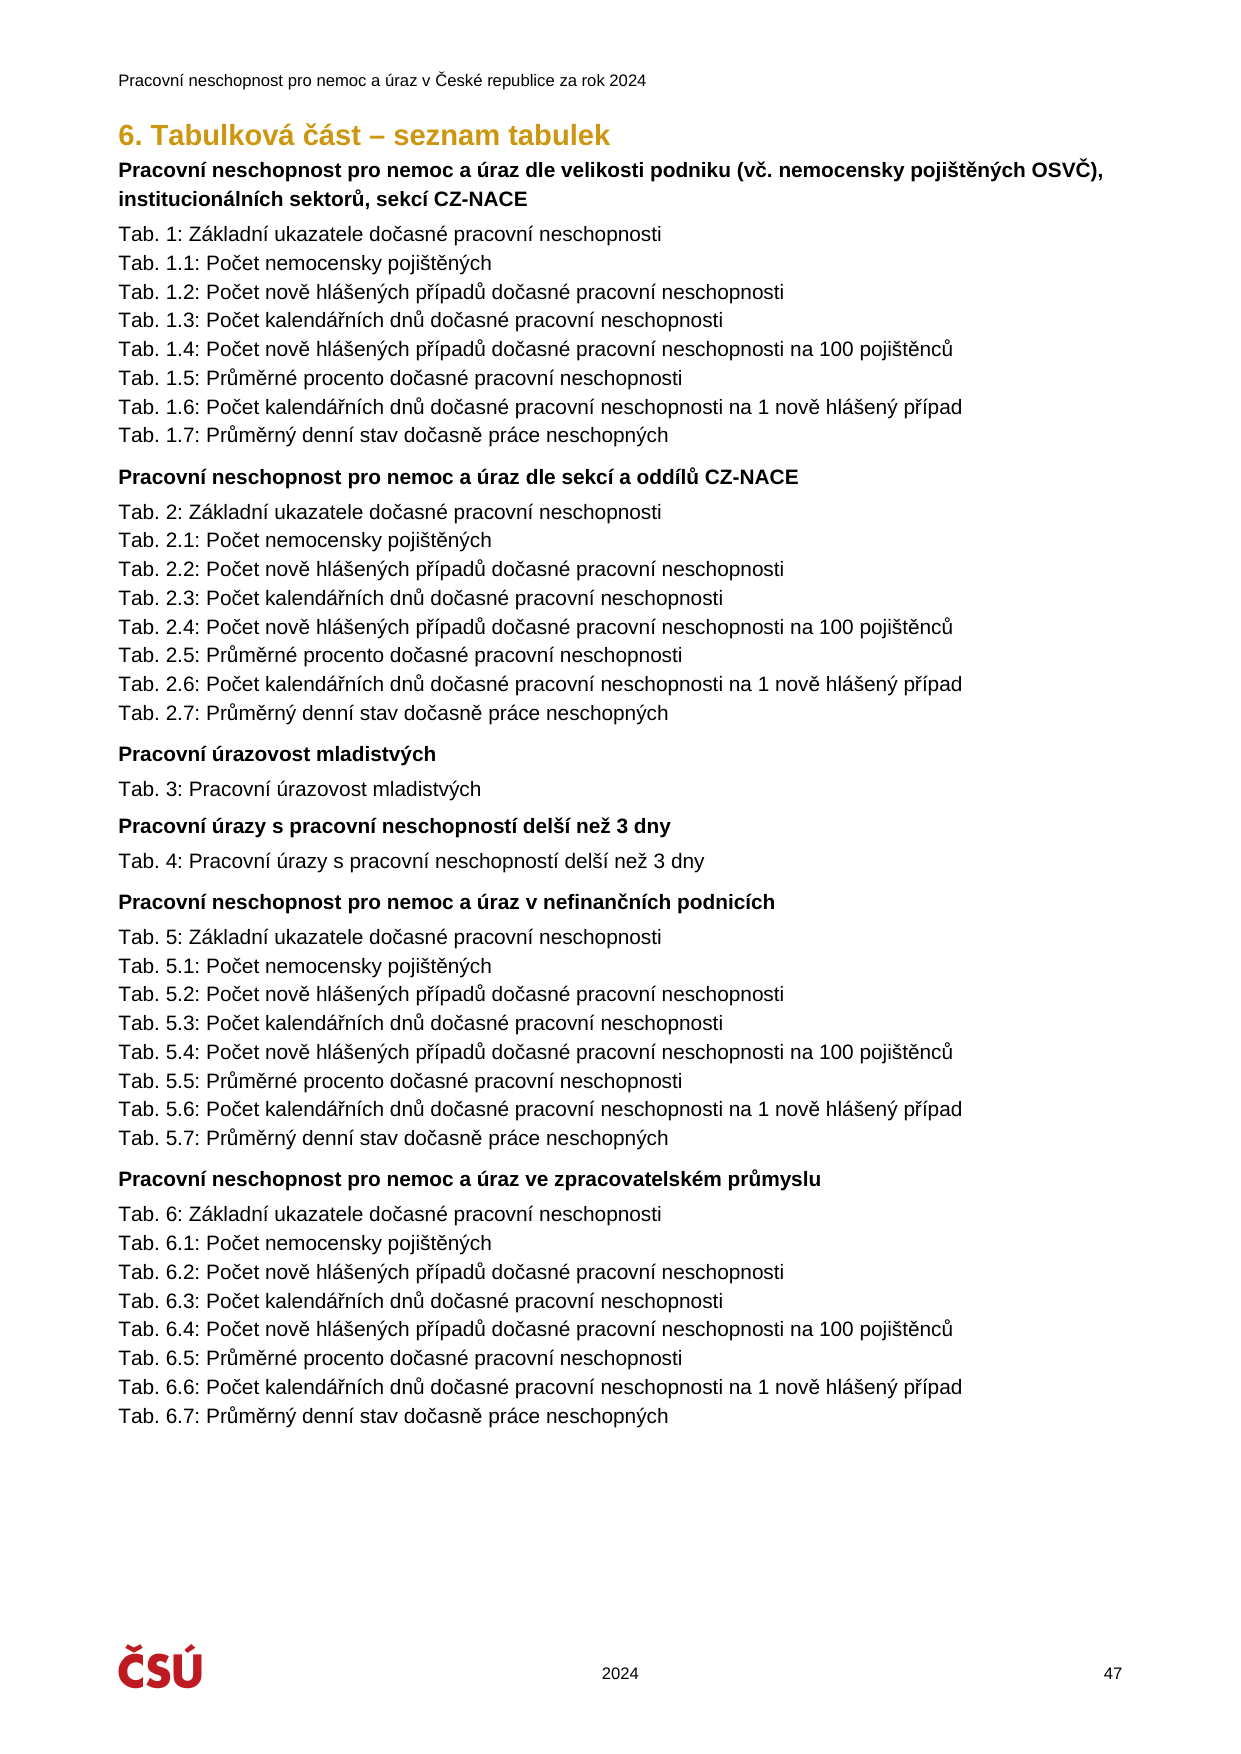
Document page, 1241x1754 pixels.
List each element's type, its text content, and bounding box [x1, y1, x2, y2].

text Tab. 2.1: Počet nemocensky pojištěných [118, 528, 1122, 552]
text Tab. 1.6: Počet kalendářních dnů dočasné pracovní neschopnosti na 1 nově hlášený případ [118, 394, 1122, 418]
text Tab. 5.4: Počet nově hlášených případů dočasné pracovní neschopnosti na 100 pojištěnců [118, 1040, 1122, 1064]
text Tab. 6: Základní ukazatele dočasné pracovní neschopnosti [118, 1202, 1122, 1226]
text Tab. 5: Základní ukazatele dočasné pracovní neschopnosti [118, 925, 1122, 949]
text Tab. 5.6: Počet kalendářních dnů dočasné pracovní neschopnosti na 1 nově hlášený případ [118, 1097, 1122, 1121]
text Pracovní neschopnost pro nemoc a úraz dle sekcí a oddílů CZ-NACE [118, 464, 1122, 488]
text Tab. 6.7: Průměrný denní stav dočasně práce neschopných [118, 1403, 1122, 1427]
text Tab. 6.2: Počet nově hlášených případů dočasné pracovní neschopnosti [118, 1260, 1122, 1284]
subtitle 6. Tabulková část – seznam tabulek [118, 118, 1122, 152]
text Tab. 2.5: Průměrné procento dočasné pracovní neschopnosti [118, 643, 1122, 667]
text Tab. 2.6: Počet kalendářních dnů dočasné pracovní neschopnosti na 1 nově hlášený případ [118, 672, 1122, 696]
text Tab. 5.1: Počet nemocensky pojištěných [118, 953, 1122, 977]
text Tab. 2.4: Počet nově hlášených případů dočasné pracovní neschopnosti na 100 pojištěnců [118, 614, 1122, 638]
text Tab. 5.7: Průměrný denní stav dočasně práce neschopných [118, 1126, 1122, 1150]
text Pracovní úrazy s pracovní neschopností delší než 3 dny [118, 813, 1122, 837]
text Tab. 6.4: Počet nově hlášených případů dočasné pracovní neschopnosti na 100 pojištěnců [118, 1317, 1122, 1341]
text Tab. 5.2: Počet nově hlášených případů dočasné pracovní neschopnosti [118, 982, 1122, 1006]
text Pracovní neschopnost pro nemoc a úraz ve zpracovatelském průmyslu [118, 1167, 1122, 1191]
text Tab. 6.3: Počet kalendářních dnů dočasné pracovní neschopnosti [118, 1288, 1122, 1312]
text Tab. 6.6: Počet kalendářních dnů dočasné pracovní neschopnosti na 1 nově hlášený případ [118, 1375, 1122, 1399]
text Tab. 6.5: Průměrné procento dočasné pracovní neschopnosti [118, 1346, 1122, 1370]
text Pracovní neschopnost pro nemoc a úraz dle velikosti podniku (vč. nemocensky pojištěných OSVČ), institucionálních sektorů, sekcí CZ-NACE [118, 158, 1122, 211]
text Tab. 2.3: Počet kalendářních dnů dočasné pracovní neschopnosti [118, 586, 1122, 610]
text Tab. 1.5: Průměrné procento dočasné pracovní neschopnosti [118, 366, 1122, 390]
text Tab. 1.2: Počet nově hlášených případů dočasné pracovní neschopnosti [118, 279, 1122, 303]
text Tab. 1.1: Počet nemocensky pojištěných [118, 251, 1122, 275]
text Tab. 2.2: Počet nově hlášených případů dočasné pracovní neschopnosti [118, 557, 1122, 581]
text Tab. 4: Pracovní úrazy s pracovní neschopností delší než 3 dny [118, 848, 1122, 872]
text Tab. 1.4: Počet nově hlášených případů dočasné pracovní neschopnosti na 100 pojištěnců [118, 337, 1122, 361]
text Tab. 2: Základní ukazatele dočasné pracovní neschopnosti [118, 499, 1122, 523]
text Pracovní úrazovost mladistvých [118, 742, 1122, 766]
text Tab. 1.7: Průměrný denní stav dočasně práce neschopných [118, 423, 1122, 447]
text Tab. 1.3: Počet kalendářních dnů dočasné pracovní neschopnosti [118, 308, 1122, 332]
text Tab. 5.3: Počet kalendářních dnů dočasné pracovní neschopnosti [118, 1011, 1122, 1035]
text Tab. 3: Pracovní úrazovost mladistvých [118, 777, 1122, 801]
picture [118, 1643, 202, 1689]
text Tab. 5.5: Průměrné procento dočasné pracovní neschopnosti [118, 1068, 1122, 1092]
text Pracovní neschopnost pro nemoc a úraz v nefinančních podnicích [118, 890, 1122, 914]
text Tab. 2.7: Průměrný denní stav dočasně práce neschopných [118, 701, 1122, 725]
text Tab. 6.1: Počet nemocensky pojištěných [118, 1231, 1122, 1255]
text Tab. 1: Základní ukazatele dočasné pracovní neschopnosti [118, 222, 1122, 246]
